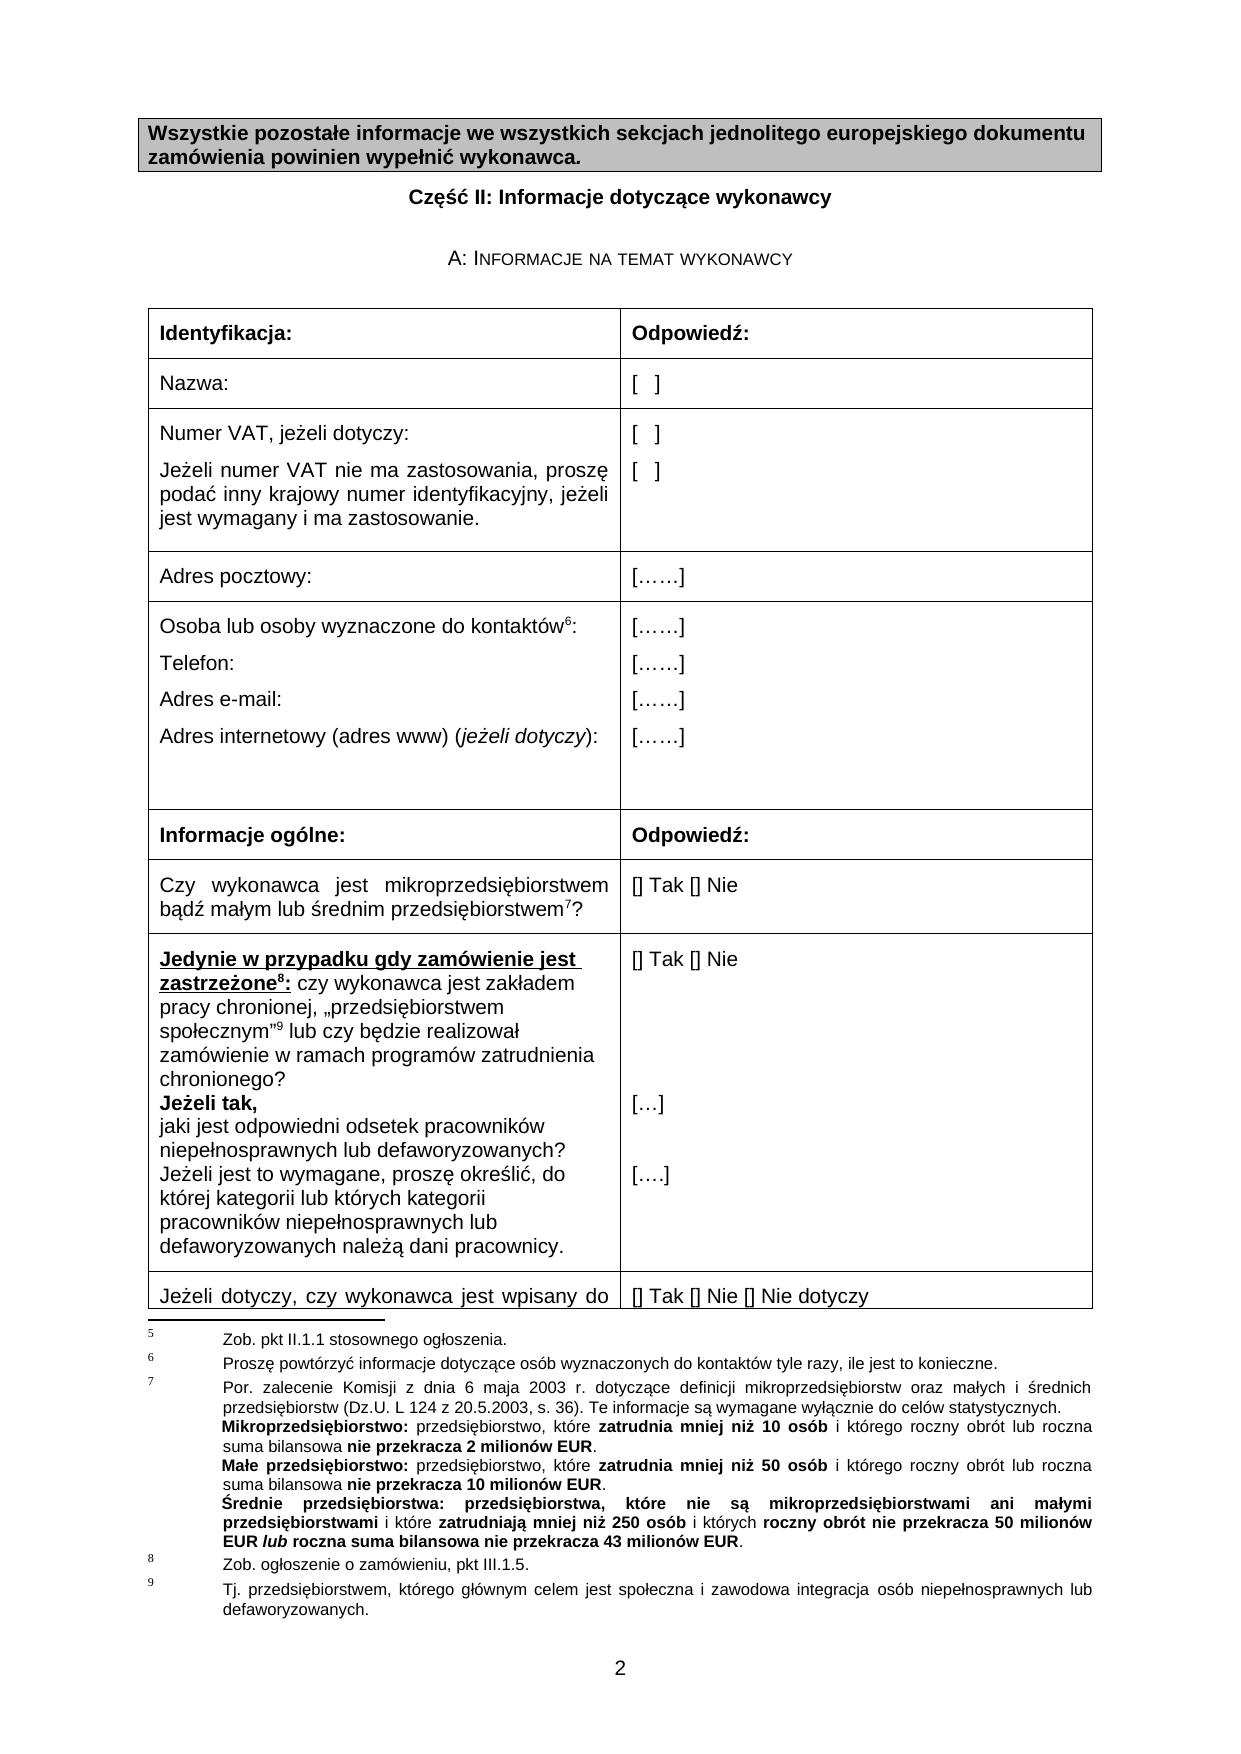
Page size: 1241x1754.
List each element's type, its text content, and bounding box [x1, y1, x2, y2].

table_cell [……] [621, 552, 1092, 601]
table_cell Informacje ogólne: [149, 810, 620, 859]
table_header Identyfikacja: [149, 309, 620, 358]
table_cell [149, 1272, 620, 1308]
table_cell Odpowiedź: [621, 810, 1092, 859]
table_cell [ ] [ ] [621, 409, 1092, 551]
table_cell Jedynie w przypadku gdy zamówienie jest zastrzeżone: czy wykonawca jest zakładem pracy chronionej, „przedsiębiorstwem społecznym” lub czy będzie realizował zamówienie w ramach programów zatrudnienia chronionego? Jeżeli tak, jaki jest odpowiedni odsetek pracowników niepełnosprawnych lub defaworyzowanych? Jeżeli jest to wymagane, proszę określić, do której kategorii lub których kategorii pracowników niepełnosprawnych lub defaworyzowanych należą dani pracownicy. [149, 934, 620, 1271]
table_cell Osoba lub osoby wyznaczone do kontaktów: Telefon: Adres e-mail: Adres internetowy (adres www) (jeżeli dotyczy): [149, 602, 620, 809]
table_cell Nazwa: [149, 359, 620, 408]
table_header Odpowiedź: [621, 309, 1092, 358]
title A: Informacje na temat wykonawcy [148, 246, 1093, 270]
table_cell Adres pocztowy: [149, 552, 620, 601]
text Wszystkie pozostałe informacje we wszystkich sekcjach jednolitego europejskiego dokumentu zamówienia powinien wypełnić wykonawca. [139, 119, 1101, 171]
title Część II: Informacje dotyczące wykonawcy [148, 185, 1093, 209]
table_cell [] Tak [] Nie […] [….] [621, 934, 1092, 1271]
table_cell Numer VAT, jeżeli dotyczy: Jeżeli numer VAT nie ma zastosowania, proszę podać inny krajowy numer identyfikacyjny, jeżeli jest wymagany i ma zastosowanie. [149, 409, 620, 551]
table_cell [621, 1272, 1092, 1308]
table_cell [……] [……] [……] [……] [621, 602, 1092, 809]
table_cell Czy wykonawca jest mikroprzedsiębiorstwem bądź małym lub średnim przedsiębiorstwem? [149, 860, 620, 933]
table_cell [] Tak [] Nie [621, 860, 1092, 933]
table_cell [ ] [621, 359, 1092, 408]
